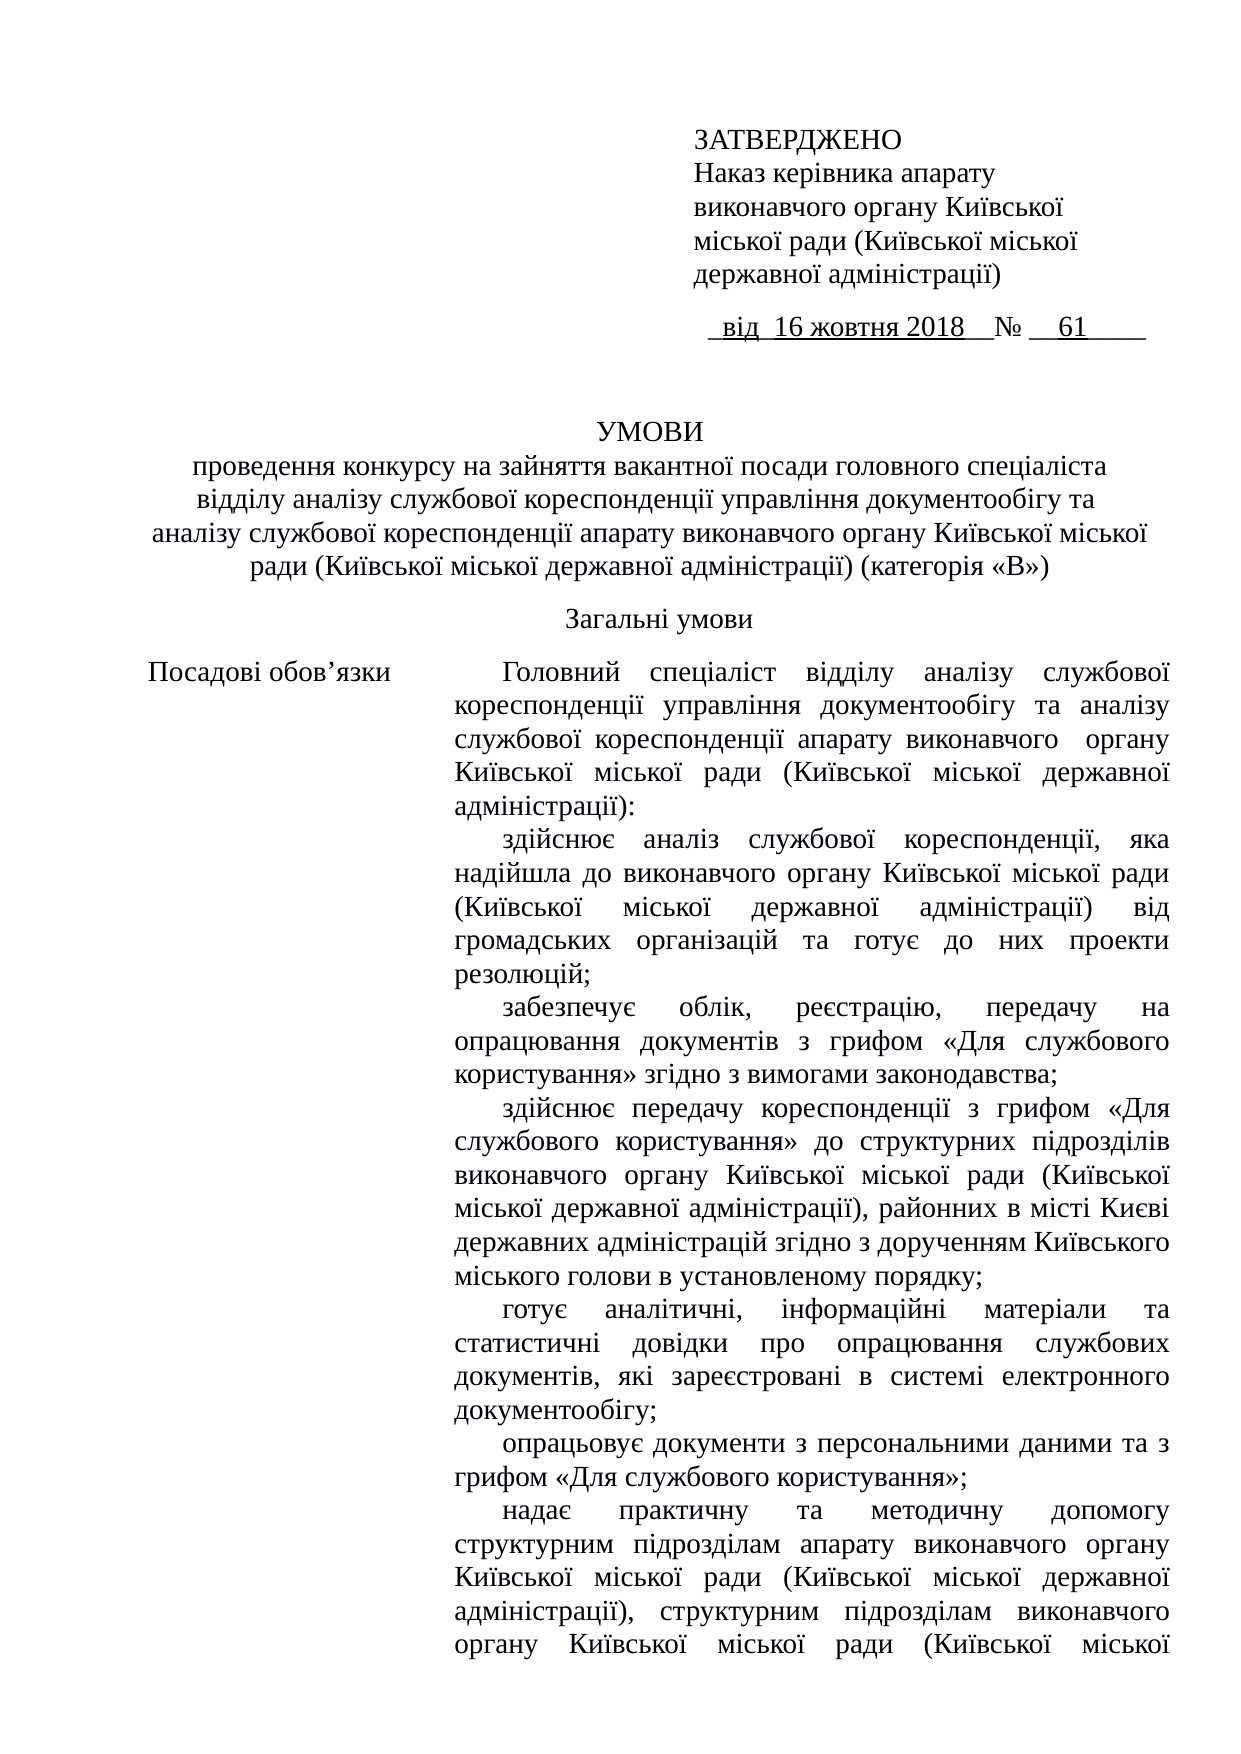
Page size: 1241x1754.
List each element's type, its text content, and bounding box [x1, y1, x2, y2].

table_cell Посадові обов’язки [136, 654, 443, 1660]
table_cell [443, 654, 1182, 1660]
text УМОВИ [148, 414, 1152, 448]
text міської ради (Київської міської [635, 223, 1152, 256]
text виконавчого органу Київської [635, 189, 1152, 223]
text проведення конкурсу на зайняття вакантної посади головного спеціаліста відділу аналізу службової кореспонденції управління документообігу та аналізу службової кореспонденції апарату виконавчого органу Київської міської ради (Київської міської державної адміністрації) (категорія «В») [148, 448, 1152, 582]
table_header Загальні умови [136, 601, 1182, 654]
text державної адміністрації) [635, 256, 1152, 290]
text ЗАТВЕРДЖЕНО [694, 122, 1152, 156]
text _від_16 жовтня 2018__№ __61____ [635, 309, 1152, 342]
text Наказ керівника апарату [635, 156, 1152, 189]
